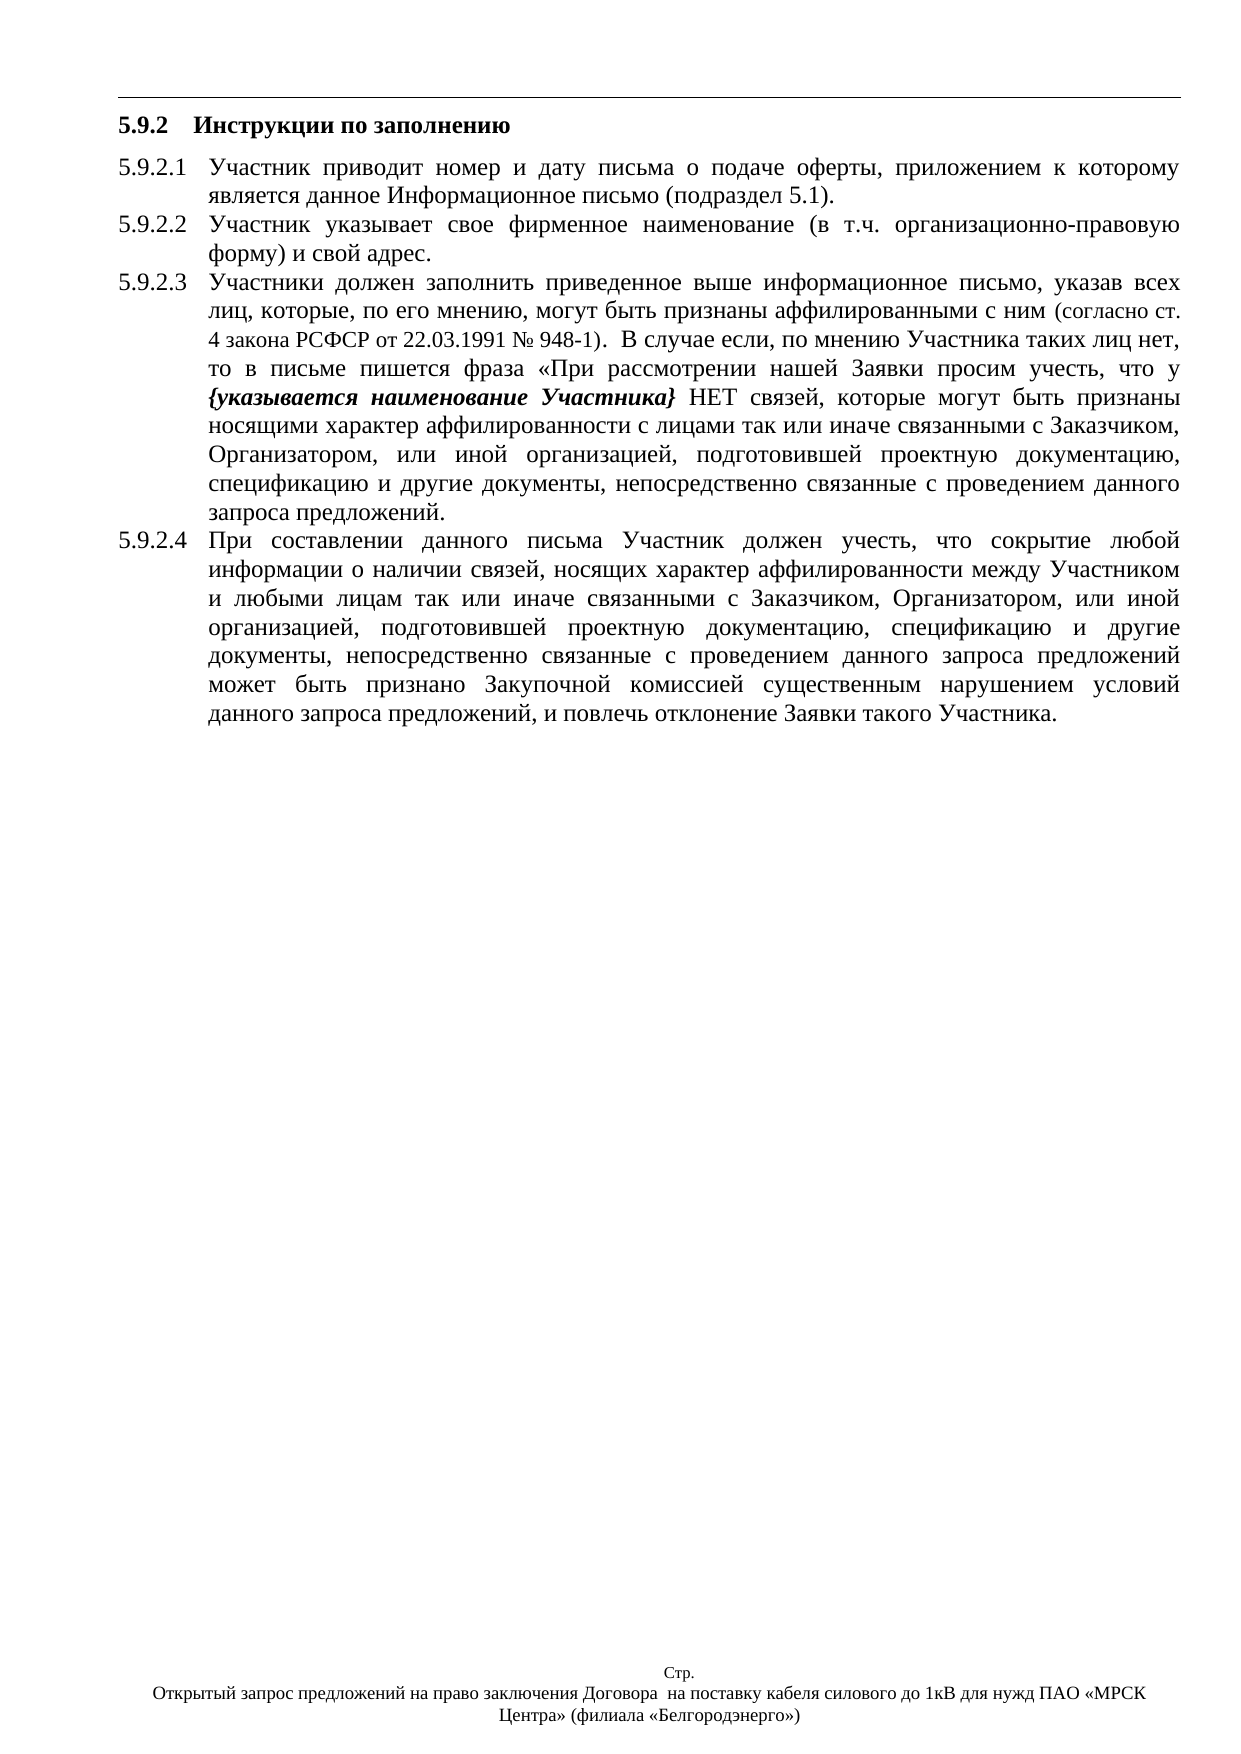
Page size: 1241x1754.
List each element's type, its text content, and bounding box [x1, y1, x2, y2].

list Участник указывает свое фирменное наименование (в т.ч. организационно-правовую форму) и свой адрес. [118, 209, 1181, 267]
list Участник приводит номер и дату письма о подаче оферты, приложением к которому является данное Информационное письмо (подраздел 5.1). [118, 152, 1181, 209]
subtitle Инструкции по заполнению [118, 111, 1181, 139]
list Участники должен заполнить приведенное выше информационное письмо, указав всех лиц, которые, по его мнению, могут быть признаны аффилированными с ним (согласно ст. 4 закона РСФСР от 22.03.1991 № 948-1). В случае если, по мнению Участника таких лиц нет, то в письме пишется фраза «При рассмотрении нашей Заявки просим учесть, что у {указывается наименование Участника} НЕТ связей, которые могут быть признаны носящими характер аффилированности с лицами так или иначе связанными с Заказчиком, Организатором, или иной организацией, подготовившей проектную документацию, спецификацию и другие документы, непосредственно связанные с проведением данного запроса предложений. [118, 267, 1181, 526]
list При составлении данного письма Участник должен учесть, что сокрытие любой информации о наличии связей, носящих характер аффилированности между Участником и любыми лицам так или иначе связанными с Заказчиком, Организатором, или иной организацией, подготовившей проектную документацию, спецификацию и другие документы, непосредственно связанные с проведением данного запроса предложений может быть признано Закупочной комиссией существенным нарушением условий данного запроса предложений, и повлечь отклонение Заявки такого Участника. [118, 526, 1181, 727]
